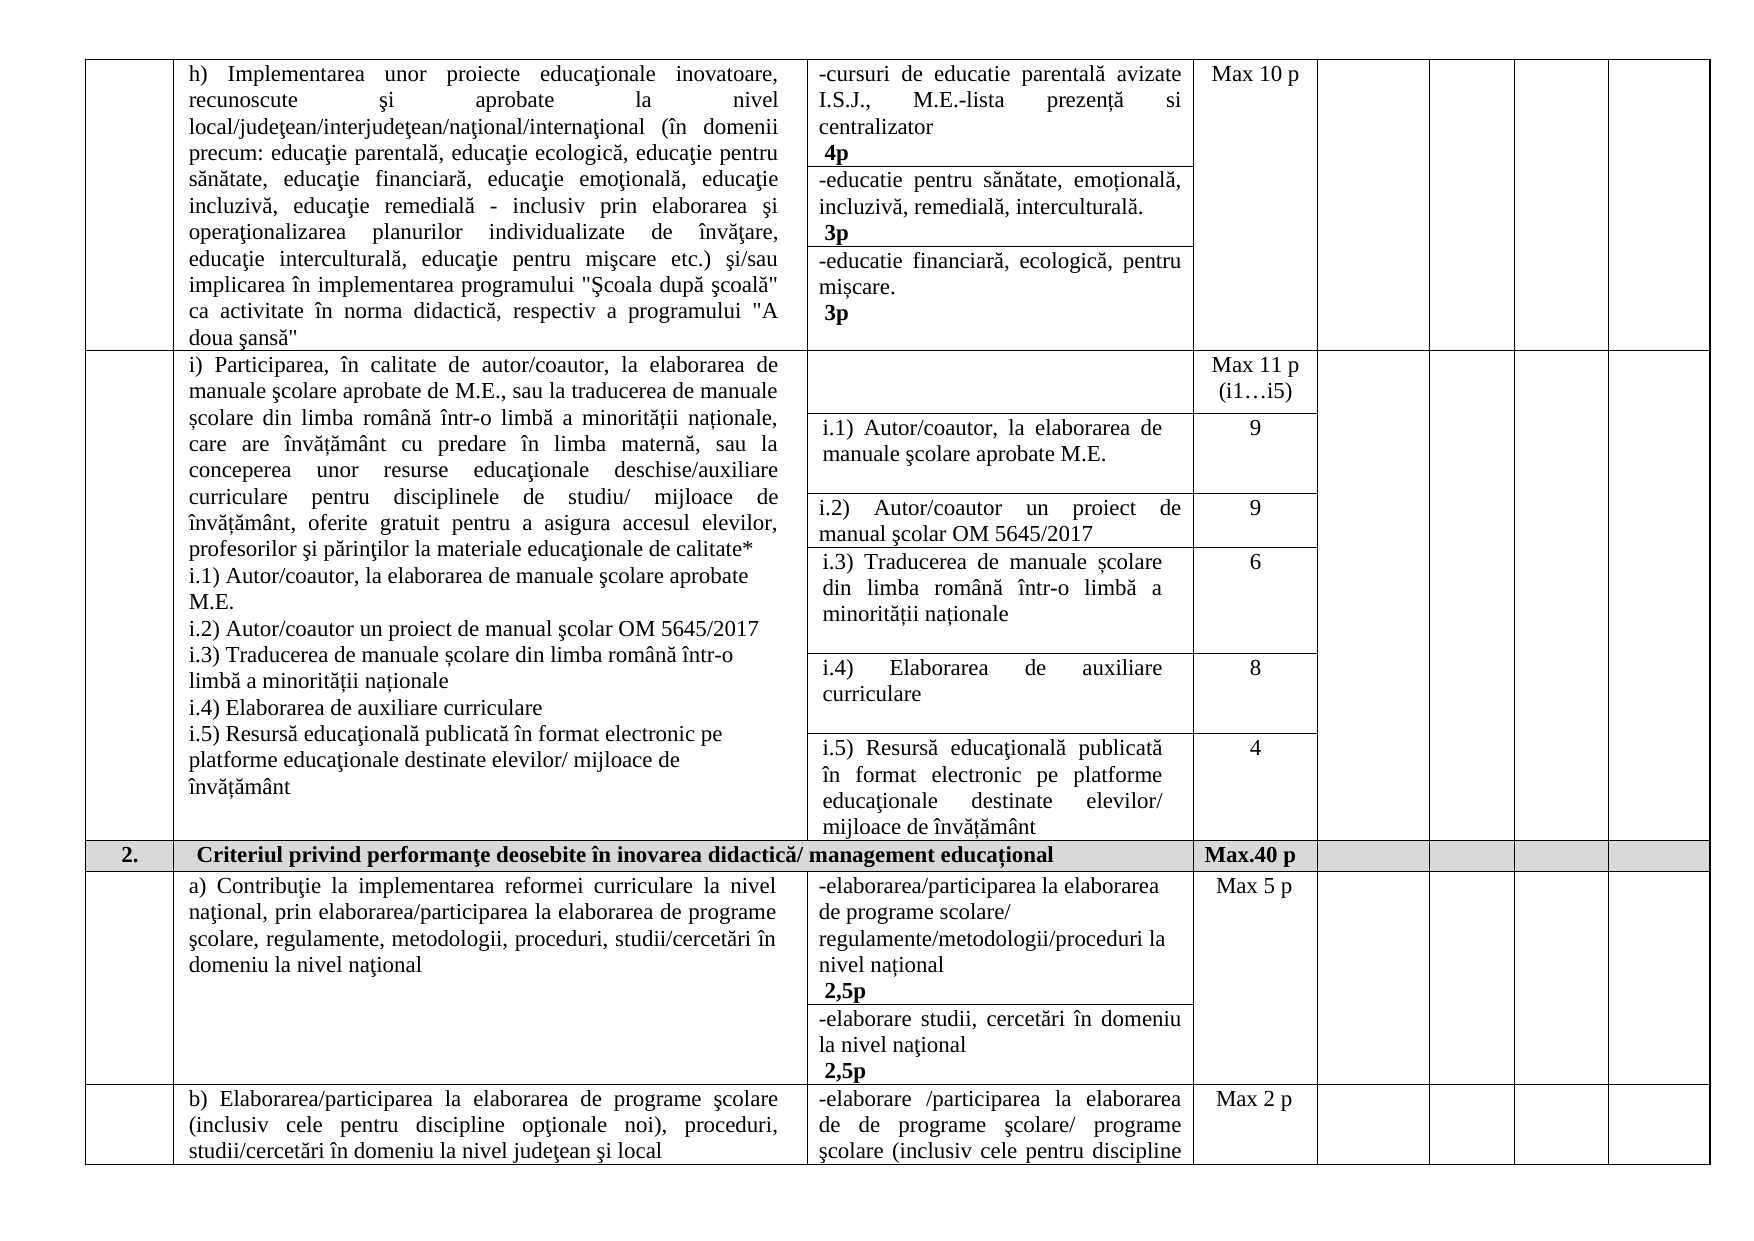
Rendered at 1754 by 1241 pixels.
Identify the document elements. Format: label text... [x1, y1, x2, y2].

table_cell [1515, 60, 1608, 350]
table_cell i.2) Autor/coautor un proiect de manual şcolar OM 5645/2017 [808, 494, 1193, 547]
table_cell i.1) Autor/coautor, la elaborarea de manuale şcolare aprobate M.E. [808, 414, 1193, 493]
table_cell [1515, 1085, 1608, 1164]
table_cell h) Implementarea unor proiecte educaţionale inovatoare, recunoscute şi aprobate la nivel local/judeţean/interjudeţean/naţional/internaţional (în domenii precum: educaţie parentală, educaţie ecologică, educaţie pentru sănătate, educaţie financiară, educaţie emoţională, educaţie incluzivă, educaţie remedială - inclusiv prin elaborarea şi operaţionalizarea planurilor individualizate de învăţare, educaţie interculturală, educaţie pentru mişcare etc.) şi/sau implicarea în implementarea programului "Şcoala după şcoală" ca activitate în norma didactică, respectiv a programului "A doua şansă" [174, 60, 807, 350]
table_cell -educatie financiară, ecologică, pentru mișcare. 3p [808, 247, 1193, 350]
table_cell a) Contribuţie la implementarea reformei curriculare la nivel naţional, prin elaborarea/participarea la elaborarea de programe şcolare, regulamente, metodologii, proceduri, studii/cercetări în domeniu la nivel naţional [174, 872, 807, 1084]
table_cell [86, 351, 173, 840]
table_cell Max 5 p [1194, 872, 1317, 1084]
table_cell 8 [1194, 654, 1317, 733]
table_cell [1430, 60, 1514, 350]
table_cell [808, 351, 1193, 413]
table_cell [86, 60, 173, 350]
table_cell [1430, 841, 1514, 871]
table_cell i.5) Resursă educaţională publicată în format electronic pe platforme educaţionale destinate elevilor/ mijloace de învățământ [808, 734, 1193, 840]
table_cell [1609, 841, 1709, 871]
table_cell Max.40 p [1194, 841, 1317, 871]
table_cell [1609, 872, 1709, 1084]
table_cell [1318, 1085, 1429, 1164]
table_cell [1609, 60, 1709, 350]
table_cell [86, 872, 173, 1084]
table_cell [1515, 872, 1608, 1084]
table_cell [174, 1085, 807, 1164]
table_cell [1430, 1085, 1514, 1164]
table_cell [1515, 841, 1608, 871]
table_cell [1609, 1085, 1709, 1164]
table_cell [1609, 351, 1709, 840]
table_cell i.4) Elaborarea de auxiliare curriculare [808, 654, 1193, 733]
table_cell Criteriul privind performanţe deosebite în inovarea didactică/ management educațional [174, 841, 1193, 871]
table_cell 4 [1194, 734, 1317, 840]
table_cell -educatie pentru sănătate, emoțională, incluzivă, remedială, interculturală. 3p [808, 167, 1193, 246]
table_cell [1318, 872, 1429, 1084]
table_cell [86, 1085, 173, 1164]
table_cell Max 11 p (i1…i5) [1194, 351, 1317, 413]
table_cell [1430, 351, 1514, 840]
table_cell 2. [86, 841, 173, 871]
table_cell i.3) Traducerea de manuale școlare din limba română într-o limbă a minorității naționale [808, 548, 1193, 653]
table_cell Max 10 p [1194, 60, 1317, 350]
table_cell 6 [1194, 548, 1317, 653]
table_cell [1515, 351, 1608, 840]
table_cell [808, 1085, 1193, 1164]
table_cell 9 [1194, 494, 1317, 547]
table_cell -elaborare studii, cercetări în domeniu la nivel naţional 2,5p [808, 1005, 1193, 1084]
table_cell -cursuri de educatie parentală avizate I.S.J., M.E.-lista prezență si centralizator 4p [808, 60, 1193, 166]
table_cell i) Participarea, în calitate de autor/coautor, la elaborarea de manuale şcolare aprobate de M.E., sau la traducerea de manuale școlare din limba română într-o limbă a minorității naționale, care are învățământ cu predare în limba maternă, sau la conceperea unor resurse educaţionale deschise/auxiliare curriculare pentru disciplinele de studiu/ mijloace de învățământ, oferite gratuit pentru a asigura accesul elevilor, profesorilor şi părinţilor la materiale educaţionale de calitate* i.1) Autor/coautor, la elaborarea de manuale şcolare aprobate M.E. i.2) Autor/coautor un proiect de manual şcolar OM 5645/2017 i.3) Traducerea de manuale școlare din limba română într-o limbă a minorității naționale i.4) Elaborarea de auxiliare curriculare i.5) Resursă educaţională publicată în format electronic pe platforme educaţionale destinate elevilor/ mijloace de învățământ [174, 351, 807, 840]
table_cell [1318, 351, 1429, 840]
table_cell [1318, 841, 1429, 871]
table_cell [1430, 872, 1514, 1084]
table_cell Max 2 p [1194, 1085, 1317, 1164]
table_cell 9 [1194, 414, 1317, 493]
table_cell [1318, 60, 1429, 350]
table_cell -elaborarea/participarea la elaborarea de programe scolare/ regulamente/metodologii/proceduri la nivel național 2,5p [808, 872, 1193, 1004]
